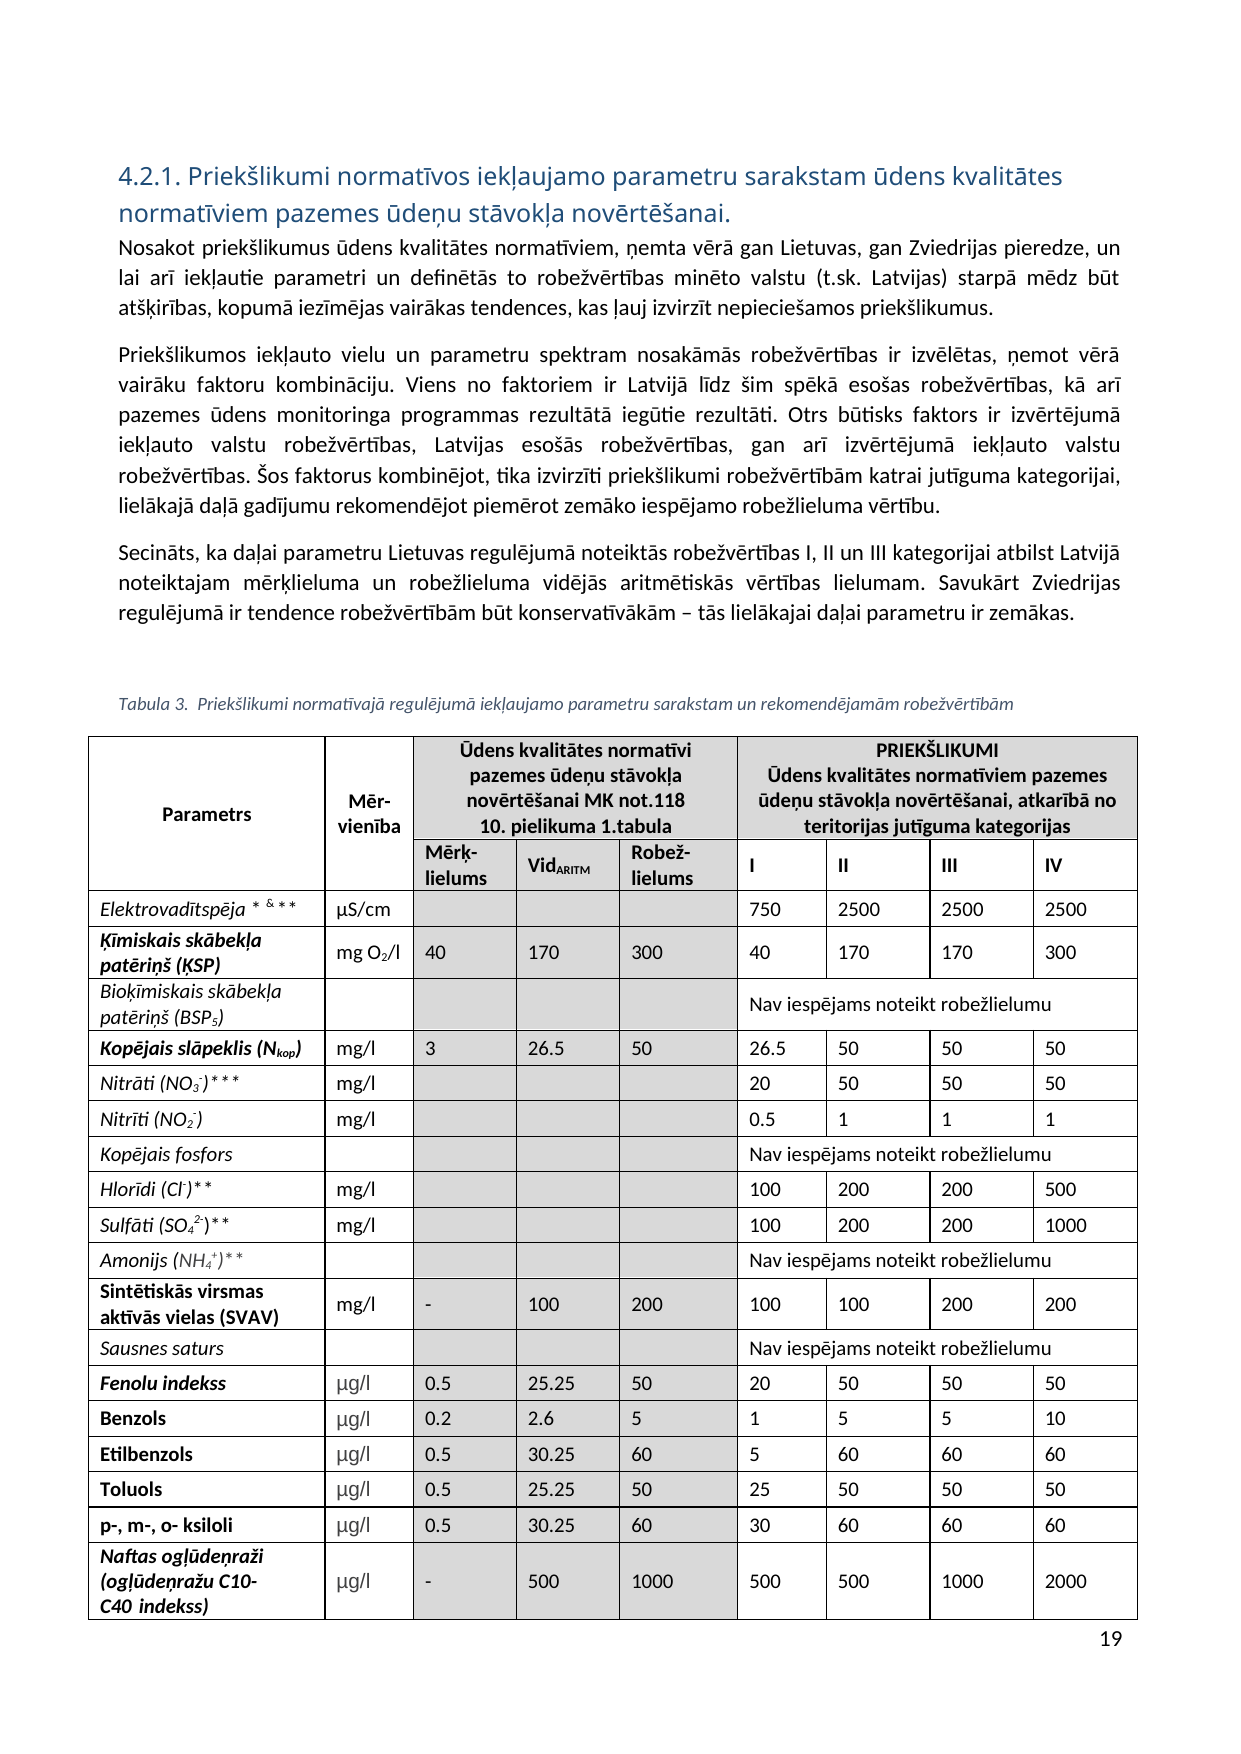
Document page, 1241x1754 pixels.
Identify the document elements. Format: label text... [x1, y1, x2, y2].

text Secināts, ka daļai parametru Lietuvas regulējumā noteiktās robežvērtības I, II un III kategorijai atbilst Latvijā noteiktajam mērķlieluma un robežlieluma vidējās aritmētiskās vērtības lielumam. Savukārt Zviedrijas regulējumā ir tendence robežvērtībām būt konservatīvākām – tās lielākajai daļai parametru ir zemākas. [118, 538, 1122, 626]
table_cell 500 [738, 1543, 826, 1619]
table_cell 50 [827, 1031, 929, 1065]
table_cell 30.25 [517, 1437, 619, 1471]
table_cell 40 [738, 927, 826, 978]
table_cell [517, 891, 619, 926]
table_cell 100 [738, 1172, 826, 1207]
table_cell 1000 [620, 1543, 737, 1619]
table_cell [414, 891, 516, 926]
table_cell 500 [827, 1543, 929, 1619]
table_cell 10 [1034, 1401, 1137, 1436]
table_cell 50 [1034, 1066, 1137, 1100]
table_cell 20 [738, 1366, 826, 1400]
table_cell [620, 1330, 737, 1365]
table_cell Mērķ-lielums [414, 840, 516, 890]
table_cell [414, 1243, 516, 1277]
table_cell Nitrīti (NO2-) [89, 1101, 324, 1136]
table_cell 5 [827, 1401, 929, 1436]
table_cell 1000 [1034, 1208, 1137, 1242]
table_cell mg O2/l [326, 927, 413, 978]
table_cell I [738, 840, 826, 890]
table_cell µg/l [326, 1437, 413, 1471]
table_cell [620, 891, 737, 926]
table_cell 50 [827, 1472, 929, 1506]
table_cell 2500 [1034, 891, 1137, 926]
table_cell 20 [738, 1066, 826, 1100]
table_cell [414, 1330, 516, 1365]
table_cell 60 [1034, 1437, 1137, 1471]
table_cell [620, 1101, 737, 1136]
table_cell 0.5 [414, 1508, 516, 1542]
table_cell 60 [620, 1508, 737, 1542]
table_cell 30 [738, 1508, 826, 1542]
table_cell 60 [931, 1508, 1033, 1542]
table_cell 60 [620, 1437, 737, 1471]
table_cell Fenolu indekss [89, 1366, 324, 1400]
table_cell 500 [1034, 1172, 1137, 1207]
table_cell 170 [827, 927, 929, 978]
table_cell 200 [931, 1279, 1033, 1329]
table_cell 170 [517, 927, 619, 978]
table_cell Nav iespējams noteikt robežlielumu [738, 1330, 1137, 1365]
table_cell µg/l [326, 1543, 413, 1619]
table_cell 2000 [1034, 1543, 1137, 1619]
table_cell 50 [620, 1472, 737, 1506]
table_cell 26.5 [517, 1031, 619, 1065]
table_cell Elektrovadītspēja * & ** [89, 891, 324, 926]
table_cell VidARITM [517, 840, 619, 890]
table_cell Sulfāti (SO42-)** [89, 1208, 324, 1242]
table_cell Robež-lielums [620, 840, 737, 890]
table_header Mēr-vienība [326, 737, 413, 890]
table_cell [326, 1243, 413, 1277]
table_cell Hlorīdi (Cl-)** [89, 1172, 324, 1207]
table_cell Nitrāti (NO3-)*** [89, 1066, 324, 1100]
table_cell µg/l [326, 1472, 413, 1506]
table_cell [620, 1066, 737, 1100]
table_cell 50 [1034, 1472, 1137, 1506]
table_cell 50 [931, 1066, 1033, 1100]
table_cell 200 [1034, 1279, 1137, 1329]
table_cell mg/l [326, 1066, 413, 1100]
table_cell mg/l [326, 1208, 413, 1242]
table_cell mg/l [326, 1101, 413, 1136]
table_cell Nav iespējams noteikt robežlielumu [738, 979, 1137, 1029]
table_header Ūdens kvalitātes normatīvi pazemes ūdeņu stāvokļa novērtēšanai MK not.118 10. pielikuma 1.tabula [414, 737, 737, 838]
table_cell 500 [517, 1543, 619, 1619]
table_cell [326, 979, 413, 1029]
table_header Parametrs [89, 737, 324, 890]
table_cell [326, 1137, 413, 1171]
table_cell Etilbenzols [89, 1437, 324, 1471]
table_cell 30.25 [517, 1508, 619, 1542]
table_cell 50 [1034, 1031, 1137, 1065]
table_cell 170 [931, 927, 1033, 978]
text Priekšlikumos iekļauto vielu un parametru spektram nosakāmās robežvērtības ir izvēlētas, ņemot vērā vairāku faktoru kombināciju. Viens no faktoriem ir Latvijā līdz šim spēkā esošas robežvērtības, kā arī pazemes ūdens monitoringa programmas rezultātā iegūtie rezultāti. Otrs būtisks faktors ir izvērtējumā iekļauto valstu robežvērtības, Latvijas esošās robežvērtības, gan arī izvērtējumā iekļauto valstu robežvērtības. Šos faktorus kombinējot, tika izvirzīti priekšlikumi robežvērtībām katrai jutīguma kategorijai, lielākajā daļā gadījumu rekomendējot piemērot zemāko iespējamo robežlieluma vērtību. [118, 340, 1122, 519]
table_cell 2500 [931, 891, 1033, 926]
table_cell 40 [414, 927, 516, 978]
table_cell [414, 1101, 516, 1136]
table_cell [517, 1208, 619, 1242]
table_cell [620, 979, 737, 1029]
table_cell 2500 [827, 891, 929, 926]
table_cell 1 [738, 1401, 826, 1436]
table_cell 750 [738, 891, 826, 926]
table_cell [414, 1172, 516, 1207]
table_cell [414, 1066, 516, 1100]
table_cell mg/l [326, 1279, 413, 1329]
table_cell [517, 1243, 619, 1277]
table_cell [517, 1137, 619, 1171]
text Nosakot priekšlikumus ūdens kvalitātes normatīviem, ņemta vērā gan Lietuvas, gan Zviedrijas pieredze, un lai arī iekļautie parametri un definētās to robežvērtības minēto valstu (t.sk. Latvijas) starpā mēdz būt atšķirības, kopumā iezīmējas vairākas tendences, kas ļauj izvirzīt nepieciešamos priekšlikumus. [118, 233, 1122, 321]
table_cell [517, 1172, 619, 1207]
table_cell II [827, 840, 929, 890]
table_cell 50 [1034, 1366, 1137, 1400]
table_cell 2.6 [517, 1401, 619, 1436]
table_cell - [414, 1279, 516, 1329]
table_cell 50 [827, 1066, 929, 1100]
table_cell 25.25 [517, 1366, 619, 1400]
table_cell 50 [931, 1366, 1033, 1400]
table_cell 25.25 [517, 1472, 619, 1506]
table_cell 1 [1034, 1101, 1137, 1136]
table_cell III [931, 840, 1033, 890]
table_cell 25 [738, 1472, 826, 1506]
table_cell 0.5 [414, 1437, 516, 1471]
table_cell 300 [1034, 927, 1137, 978]
table_cell µS/cm [326, 891, 413, 926]
table_cell 50 [827, 1366, 929, 1400]
table_cell 50 [620, 1366, 737, 1400]
table_cell 200 [827, 1208, 929, 1242]
table_cell [517, 1066, 619, 1100]
table_header PRIEKŠLIKUMI Ūdens kvalitātes normatīviem pazemes ūdeņu stāvokļa novērtēšanai, atkarībā no teritorijas jutīguma kategorijas [738, 737, 1137, 838]
table_cell Bioķīmiskais skābekļa patēriņš (BSP5) [89, 979, 324, 1029]
table_cell 60 [931, 1437, 1033, 1471]
table_cell 0.5 [414, 1366, 516, 1400]
table_cell Ķīmiskais skābekļa patēriņš (ĶSP) [89, 927, 324, 978]
table_cell 0.5 [738, 1101, 826, 1136]
table_cell 100 [827, 1279, 929, 1329]
table_cell 50 [931, 1031, 1033, 1065]
table_cell 200 [931, 1208, 1033, 1242]
table_cell 3 [414, 1031, 516, 1065]
table_cell Nav iespējams noteikt robežlielumu [738, 1137, 1137, 1171]
table_cell [517, 979, 619, 1029]
table_cell 1000 [931, 1543, 1033, 1619]
table_cell [620, 1137, 737, 1171]
subtitle 4.2.1. Priekšlikumi normatīvos iekļaujamo parametru sarakstam ūdens kvalitātes normatīviem pazemes ūdeņu stāvokļa novērtēšanai. [118, 159, 1122, 230]
table_cell - [414, 1543, 516, 1619]
table_cell µg/l [326, 1508, 413, 1542]
table_cell Kopējais slāpeklis (Nkop) [89, 1031, 324, 1065]
table_cell Nav iespējams noteikt robežlielumu [738, 1243, 1137, 1277]
table_cell mg/l [326, 1172, 413, 1207]
table_cell 200 [620, 1279, 737, 1329]
table_cell [414, 979, 516, 1029]
table_cell 100 [738, 1279, 826, 1329]
table_cell 0.2 [414, 1401, 516, 1436]
text Tabula 3. Priekšlikumi normatīvajā regulējumā iekļaujamo parametru sarakstam un rekomendējamām robežvērtībām [118, 692, 1122, 715]
table_cell 60 [1034, 1508, 1137, 1542]
table_cell Benzols [89, 1401, 324, 1436]
table_cell µg/l [326, 1401, 413, 1436]
table_cell 0.5 [414, 1472, 516, 1506]
table_cell 100 [738, 1208, 826, 1242]
table_cell 5 [738, 1437, 826, 1471]
table_cell 1 [931, 1101, 1033, 1136]
table_cell IV [1034, 840, 1137, 890]
table_cell [517, 1101, 619, 1136]
table_cell Sintētiskās virsmas aktīvās vielas (SVAV) [89, 1279, 324, 1329]
table_cell 100 [517, 1279, 619, 1329]
table_cell [620, 1208, 737, 1242]
table_cell 26.5 [738, 1031, 826, 1065]
table_cell 1 [827, 1101, 929, 1136]
table_cell 300 [620, 927, 737, 978]
table_cell Kopējais fosfors [89, 1137, 324, 1171]
table_cell Naftas ogļūdeņraži (ogļūdeņražu C10-C40 indekss) [89, 1543, 324, 1619]
table_cell 5 [620, 1401, 737, 1436]
table_cell 50 [931, 1472, 1033, 1506]
table_cell 200 [931, 1172, 1033, 1207]
table_cell [326, 1330, 413, 1365]
table_cell 60 [827, 1437, 929, 1471]
table_cell 200 [827, 1172, 929, 1207]
table_cell Sausnes saturs [89, 1330, 324, 1365]
table_cell µg/l [326, 1366, 413, 1400]
table_cell 5 [931, 1401, 1033, 1436]
table_cell Amonijs (NH4+)** [89, 1243, 324, 1277]
table_cell p-, m-, o- ksiloli [89, 1508, 324, 1542]
table_cell 50 [620, 1031, 737, 1065]
table_cell [414, 1137, 516, 1171]
table_cell [414, 1208, 516, 1242]
table_cell mg/l [326, 1031, 413, 1065]
table_cell [620, 1172, 737, 1207]
table_cell [517, 1330, 619, 1365]
table_cell [620, 1243, 737, 1277]
table_cell Toluols [89, 1472, 324, 1506]
table_cell 60 [827, 1508, 929, 1542]
